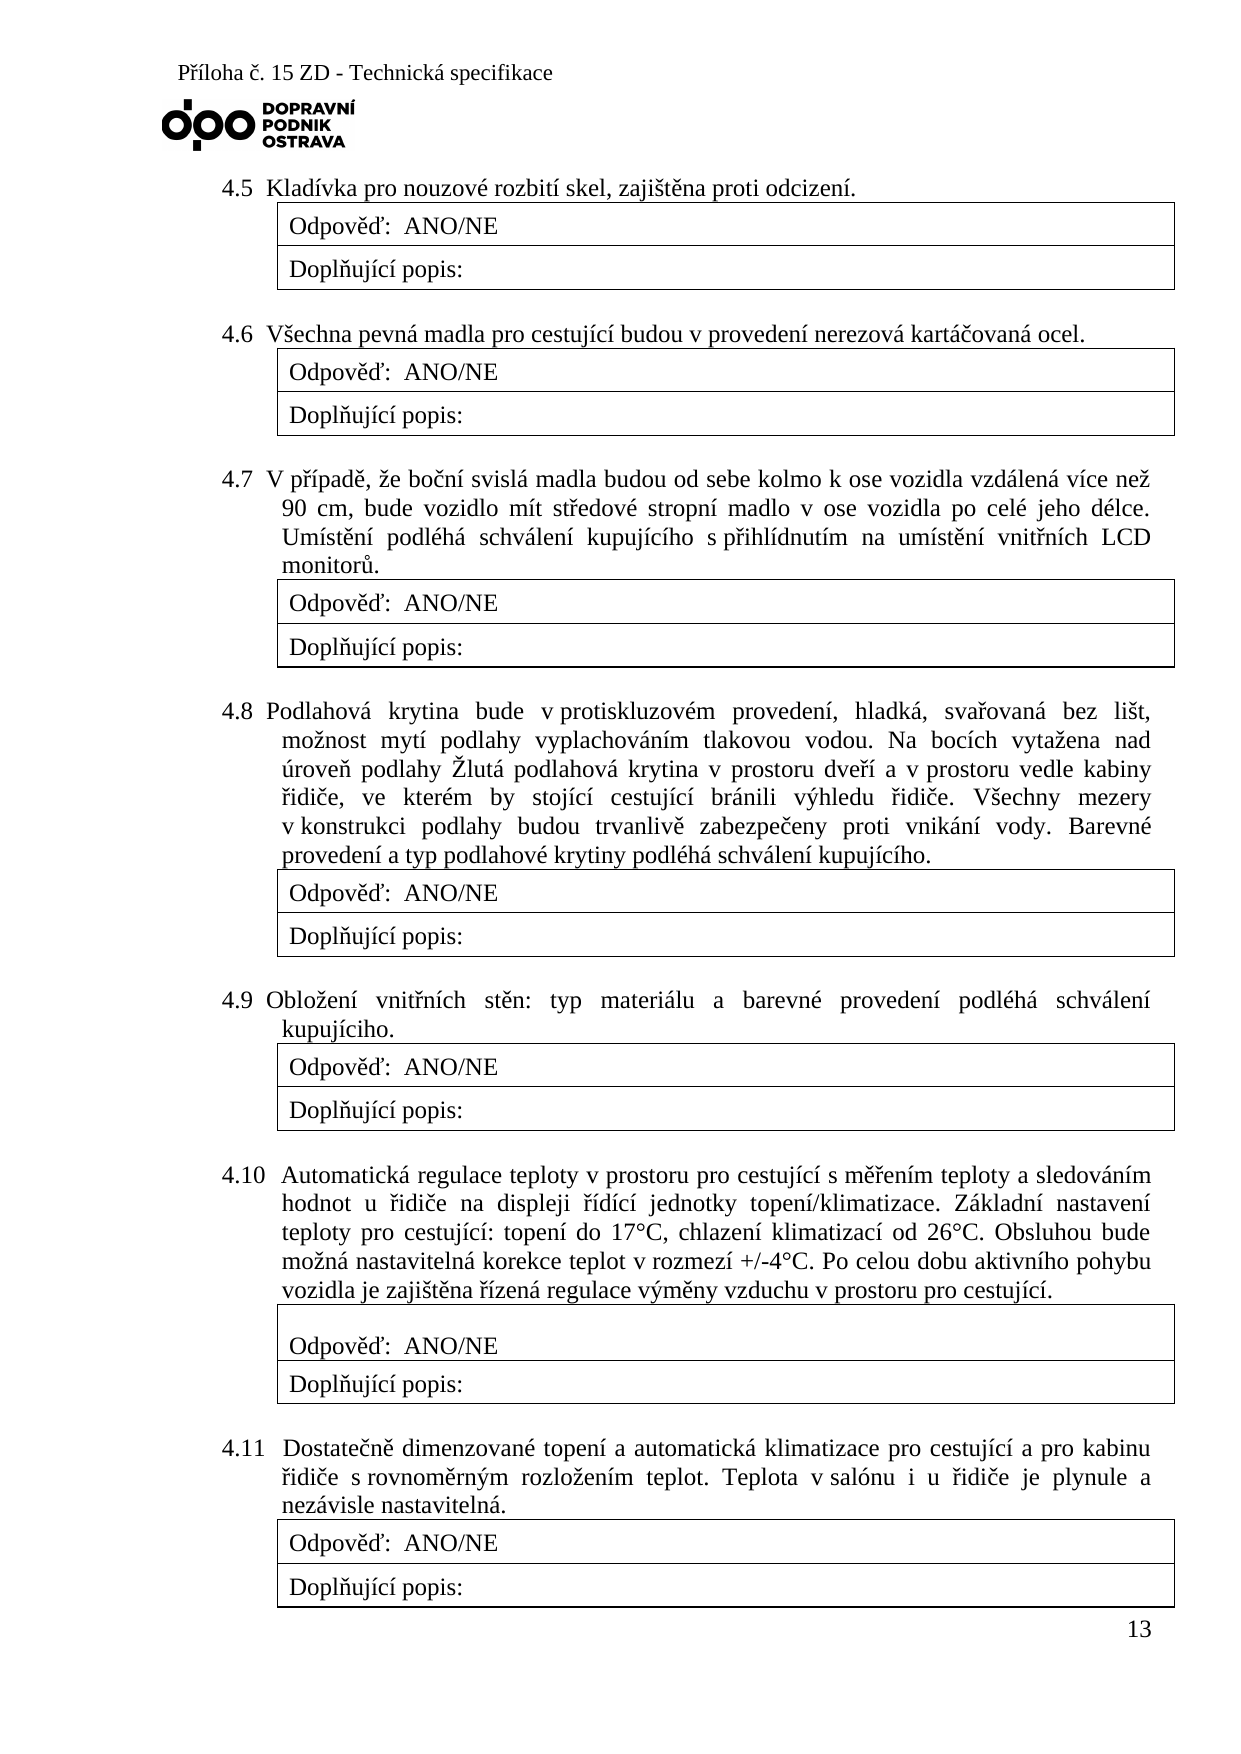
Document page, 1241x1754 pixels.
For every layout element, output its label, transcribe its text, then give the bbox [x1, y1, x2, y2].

table_cell Doplňující popis: [278, 1087, 1174, 1130]
list Automatická regulace teploty v prostoru pro cestující s měřením teploty a sledováním hodnot u řidiče na displeji řídící jednotky topení/klimatizace. Základní nastavení teploty pro cestující: topení do 17°C, chlazení klimatizací od 26°C. Obsluhou bude možná nastavitelná korekce teplot v rozmezí +/-4°C. Po celou dobu aktivního pohybu vozidla je zajištěna řízená regulace výměny vzduchu v prostoru pro cestující. [222, 1160, 1152, 1303]
table_header Odpověď: ANO/NE [278, 580, 1174, 623]
table_header Odpověď: ANO/NE [278, 1305, 1174, 1359]
list V případě, že boční svislá madla budou od sebe kolmo k ose vozidla vzdálená více než 90 cm, bude vozidlo mít středové stropní madlo v ose vozidla po celé jeho délce. Umístění podléhá schválení kupujícího s přihlídnutím na umístění vnitřních LCD monitorů. [222, 464, 1152, 579]
table_header Odpověď: ANO/NE [278, 1520, 1174, 1563]
table_cell Doplňující popis: [278, 624, 1174, 666]
table_header Odpověď: ANO/NE [278, 203, 1174, 245]
list Všechna pevná madla pro cestující budou v provedení nerezová kartáčovaná ocel. [222, 319, 1152, 348]
table_header Odpověď: ANO/NE [278, 349, 1174, 391]
table_cell Doplňující popis: [278, 913, 1174, 956]
picture [162, 99, 356, 151]
table_cell Doplňující popis: [278, 1361, 1174, 1403]
list Podlahová krytina bude v protiskluzovém provedení, hladká, svařovaná bez lišt, možnost mytí podlahy vyplachováním tlakovou vodou. Na bocích vytažena nad úroveň podlahy Žlutá podlahová krytina v prostoru dveří a v prostoru vedle kabiny řidiče, ve kterém by stojící cestující bránili výhledu řidiče. Všechny mezery v konstrukci podlahy budou trvanlivě zabezpečeny proti vnikání vody. Barevné provedení a typ podlahové krytiny podléhá schválení kupujícího. [222, 696, 1152, 869]
list Dostatečně dimenzované topení a automatická klimatizace pro cestující a pro kabinu řidiče s rovnoměrným rozložením teplot. Teplota v salónu i u řidiče je plynule a nezávisle nastavitelná. [222, 1433, 1152, 1519]
table_cell Doplňující popis: [278, 392, 1174, 434]
table_cell Doplňující popis: [278, 1564, 1174, 1606]
list Obložení vnitřních stěn: typ materiálu a barevné provedení podléhá schválení kupujíciho. [222, 985, 1152, 1043]
table_header Odpověď: ANO/NE [278, 870, 1174, 912]
table_header Odpověď: ANO/NE [278, 1044, 1174, 1086]
list Kladívka pro nouzové rozbití skel, zajištěna proti odcizení. [222, 173, 1152, 202]
table_cell Doplňující popis: [278, 246, 1174, 289]
